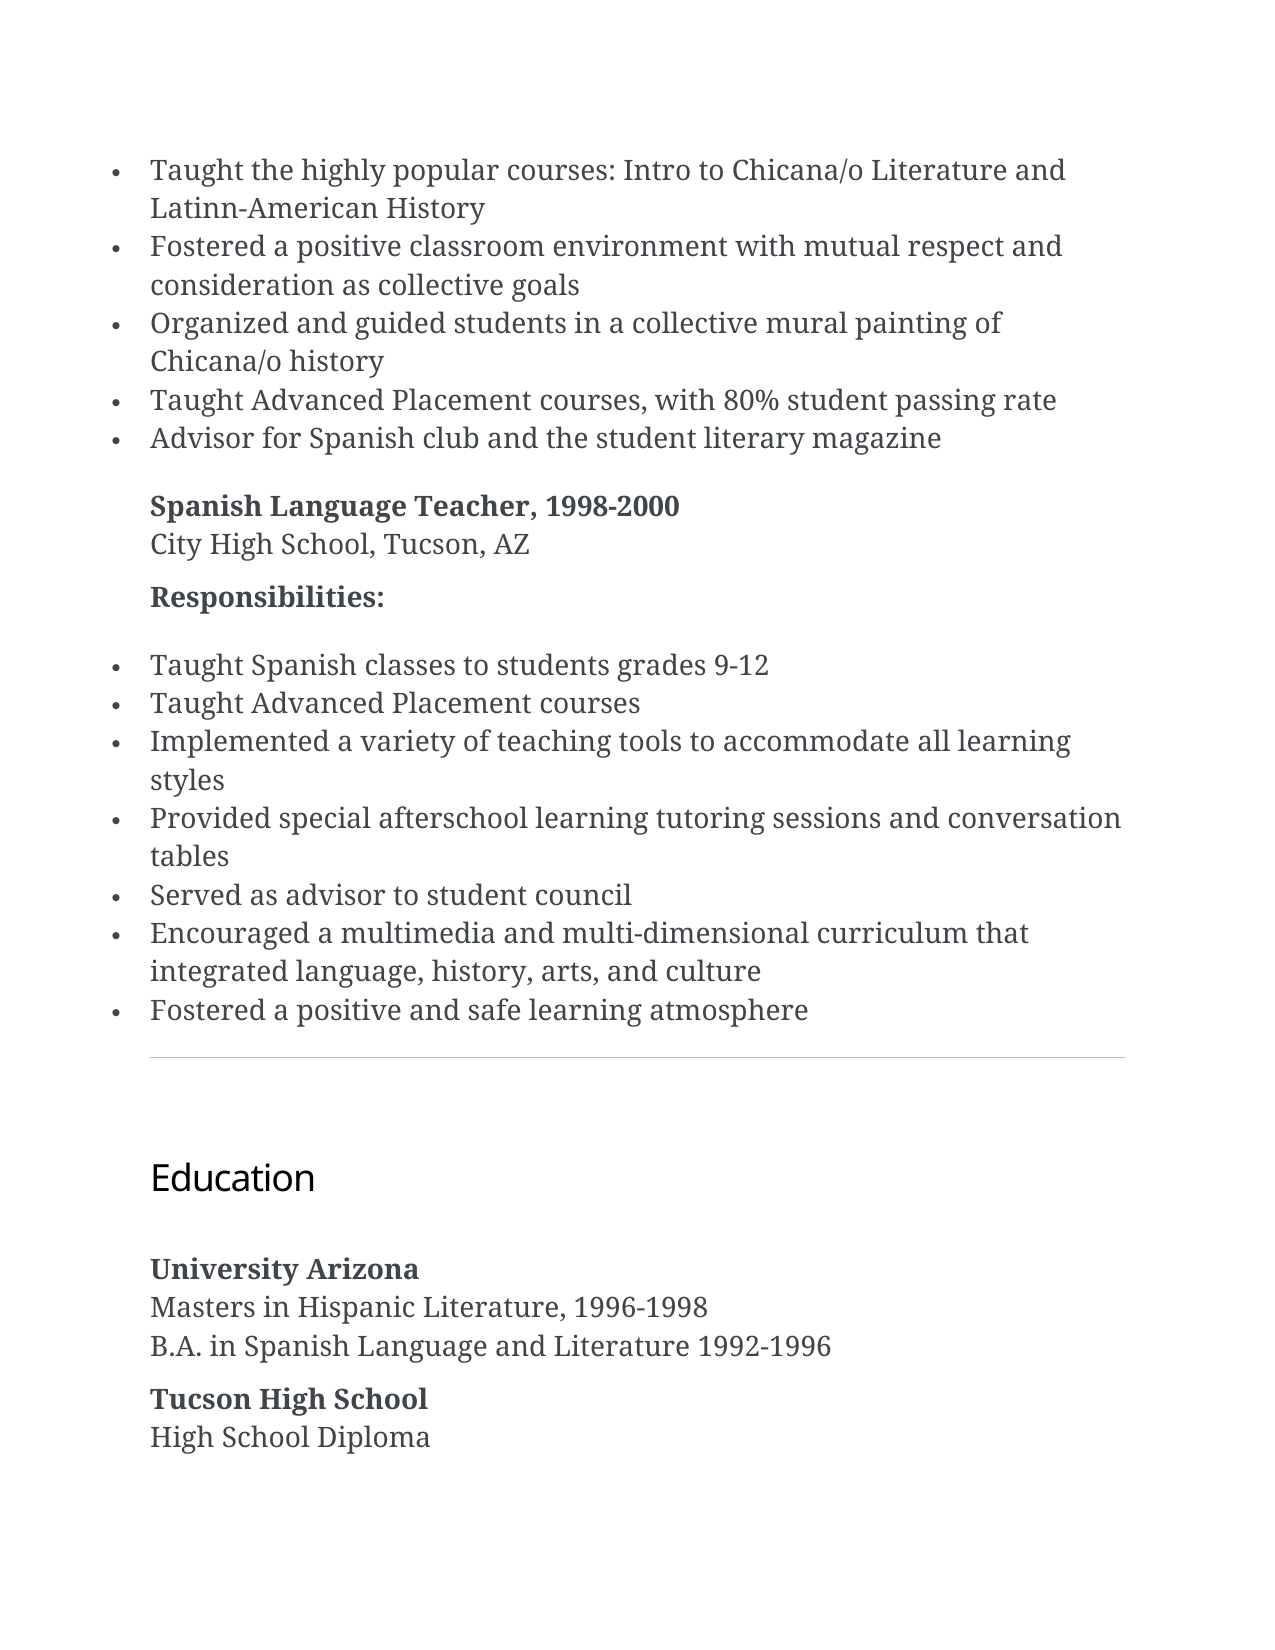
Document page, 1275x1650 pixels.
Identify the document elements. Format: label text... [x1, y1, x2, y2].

text Responsibilities: [150, 577, 1125, 616]
list Taught Spanish classes to students grades 9-12 [112, 645, 1125, 683]
list Taught the highly popular courses: Intro to Chicana/o Literature and Latinn-American History [112, 150, 1125, 227]
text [150, 1379, 1125, 1456]
text University Arizona Masters in Hispanic Literature, 1996-1998 B.A. in Spanish Language and Literature 1992-1996 [150, 1249, 1125, 1364]
list Organized and guided students in a collective mural painting of Chicana/o history [112, 303, 1125, 380]
text Spanish Language Teacher, 1998-2000 City High School, Tucson, AZ [150, 486, 1125, 562]
list Encouraged a multimedia and multi-dimensional curriculum that integrated language, history, arts, and culture [112, 913, 1125, 990]
list Implemented a variety of teaching tools to accommodate all learning styles [112, 722, 1125, 798]
list Taught Advanced Placement courses [112, 683, 1125, 722]
list Taught Advanced Placement courses, with 80% student passing rate [112, 380, 1125, 418]
text Education [150, 1151, 1125, 1202]
list Served as advisor to student council [112, 875, 1125, 913]
list Fostered a positive classroom environment with mutual respect and consideration as collective goals [112, 227, 1125, 303]
list Fostered a positive and safe learning atmosphere [112, 990, 1125, 1028]
list Advisor for Spanish club and the student literary magazine [112, 418, 1125, 457]
list Provided special afterschool learning tutoring sessions and conversation tables [112, 798, 1125, 875]
